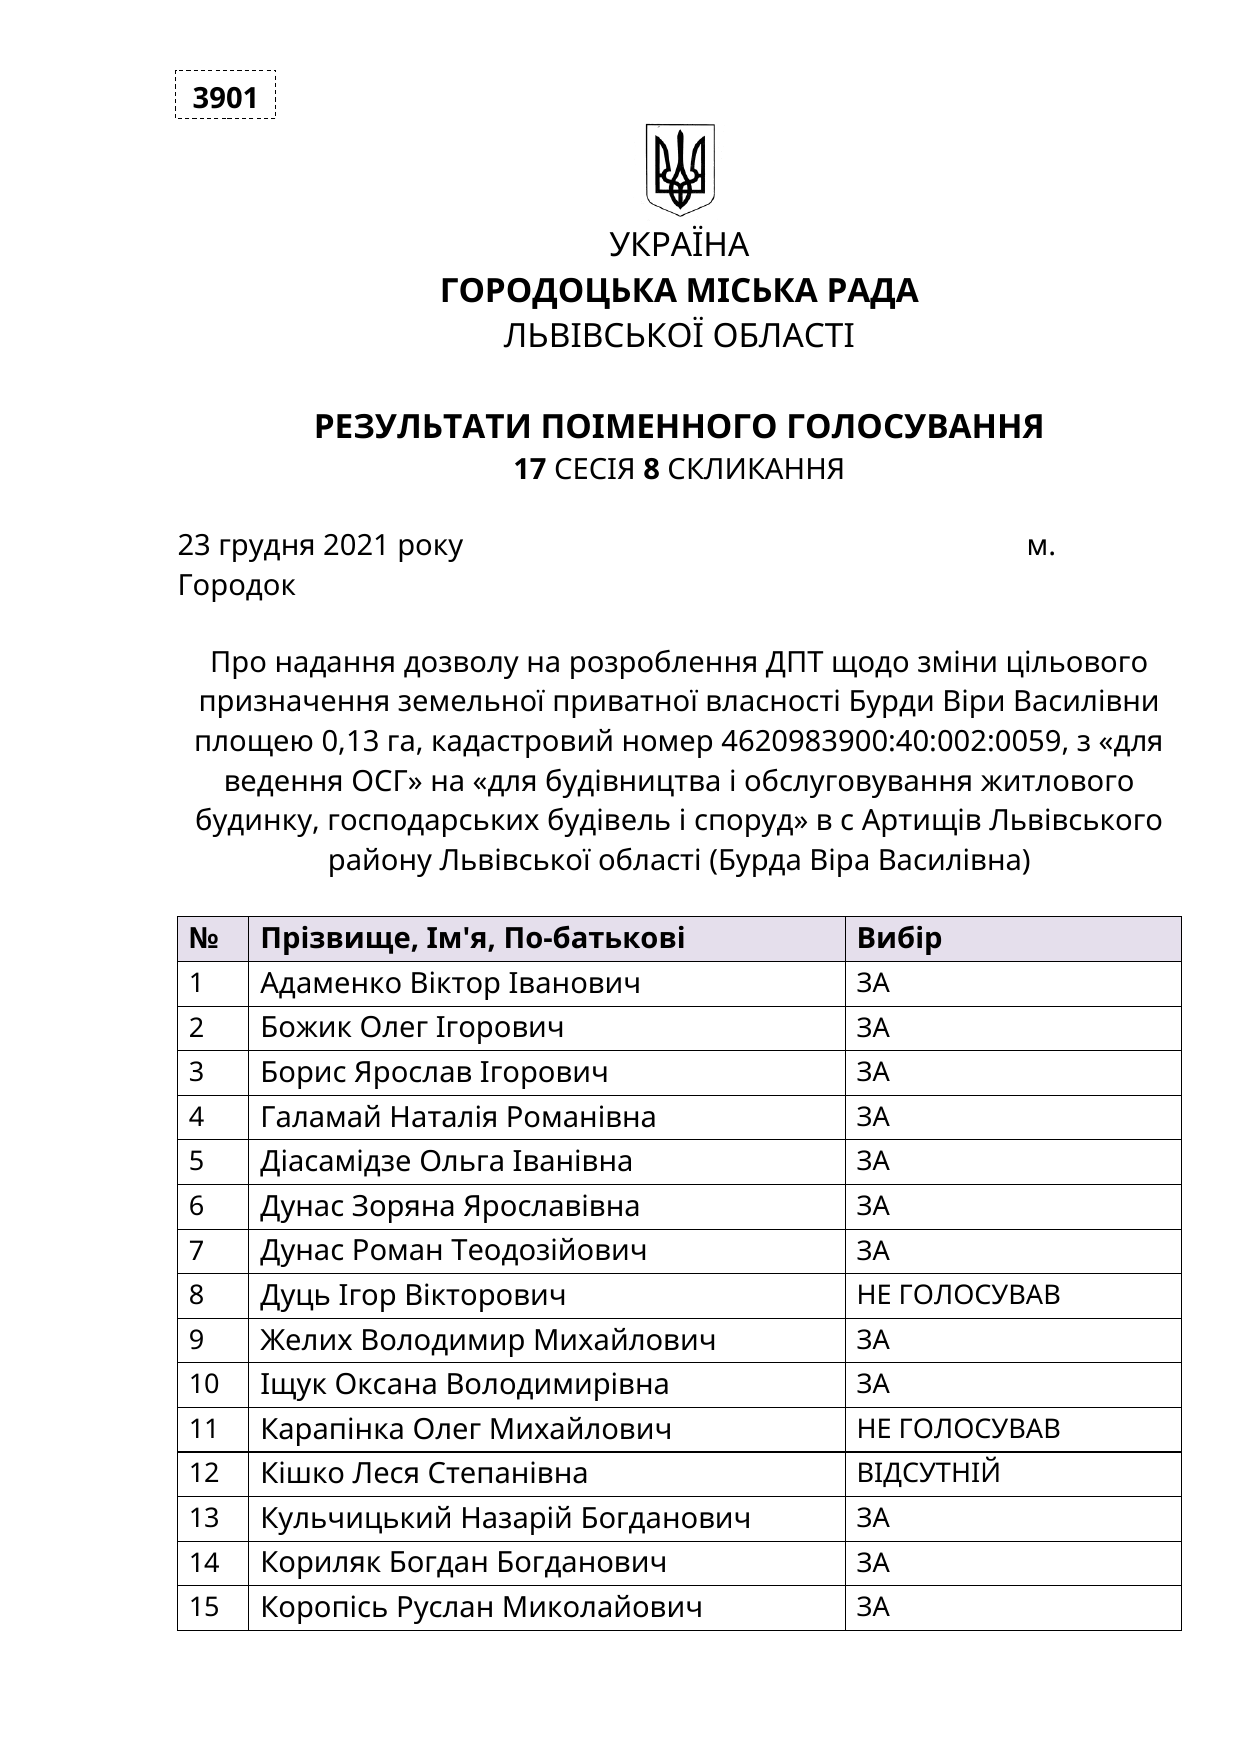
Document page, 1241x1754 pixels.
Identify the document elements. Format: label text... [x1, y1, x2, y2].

table_cell ЗА [846, 1363, 1181, 1407]
table_cell Коропісь Руслан Миколайович [249, 1586, 845, 1630]
table_cell Дунас Роман Теодозійович [249, 1230, 845, 1273]
table_cell 14 [178, 1542, 248, 1585]
table_cell Дуць Ігор Вікторович [249, 1274, 845, 1318]
table_cell ЗА [846, 1497, 1181, 1541]
text ГОРОДОЦЬКА МІСЬКА РАДА [177, 266, 1181, 312]
table_cell Карапінка Олег Михайлович [249, 1408, 845, 1451]
table_cell 15 [178, 1586, 248, 1630]
table_cell 9 [178, 1319, 248, 1362]
table_header Вибір [846, 917, 1181, 961]
picture [633, 118, 726, 221]
table_cell 11 [178, 1408, 248, 1451]
text РЕЗУЛЬТАТИ ПОІМЕННОГО ГОЛОСУВАННЯ [177, 403, 1181, 448]
table_cell 7 [178, 1230, 248, 1273]
table_cell ЗА [846, 1586, 1181, 1630]
table_cell Желих Володимир Михайлович [249, 1319, 845, 1362]
table_cell ЗА [846, 1096, 1181, 1139]
table_cell ЗА [846, 1542, 1181, 1585]
table_cell Кульчицький Назарій Богданович [249, 1497, 845, 1541]
table_cell ЗА [846, 962, 1181, 1006]
text Про надання дозволу на розроблення ДПТ щодо зміни цільового призначення земельної приватної власності Бурди Віри Василівни площею 0,13 га, кадастровий номер 4620983900:40:002:0059, з «для ведення ОСГ» на «для будівництва і обслуговування житлового будинку, господарських будівель і споруд» в с Артищів Львівського району Львівської області (Бурда Віра Василівна) [177, 641, 1181, 879]
table_header № [178, 917, 248, 961]
table_cell НЕ ГОЛОСУВАВ [846, 1274, 1181, 1318]
table_cell ЗА [846, 1051, 1181, 1095]
table_cell Галамай Наталія Романівна [249, 1096, 845, 1139]
table_cell Борис Ярослав Ігорович [249, 1051, 845, 1095]
table_cell 1 [178, 962, 248, 1006]
table_cell 3 [178, 1051, 248, 1095]
text 23 грудня 2021 року м. Городок [177, 525, 1181, 604]
table_cell 4 [178, 1096, 248, 1139]
table_cell 6 [178, 1185, 248, 1228]
text УКРАЇНА [177, 221, 1181, 266]
table_cell Кішко Леся Степанівна [249, 1453, 845, 1496]
table_cell 10 [178, 1363, 248, 1407]
table_cell НЕ ГОЛОСУВАВ [846, 1408, 1181, 1451]
table_cell 2 [178, 1007, 248, 1050]
table_header Прізвище, Ім'я, По-батькові [249, 917, 845, 961]
table_cell ЗА [846, 1140, 1181, 1184]
table_cell Адаменко Віктор Іванович [249, 962, 845, 1006]
table_cell ВІДСУТНІЙ [846, 1453, 1181, 1496]
table_cell ЗА [846, 1230, 1181, 1273]
text 17 СЕСІЯ 8 СКЛИКАННЯ [177, 448, 1181, 488]
table_cell 13 [178, 1497, 248, 1541]
table_cell ЗА [846, 1319, 1181, 1362]
table_cell Дунас Зоряна Ярославівна [249, 1185, 845, 1228]
text ЛЬВІВСЬКОЇ ОБЛАСТІ [177, 312, 1181, 357]
table_cell Кориляк Богдан Богданович [249, 1542, 845, 1585]
table_cell ЗА [846, 1007, 1181, 1050]
table_cell ЗА [846, 1185, 1181, 1228]
table_cell Божик Олег Ігорович [249, 1007, 845, 1050]
table_cell 8 [178, 1274, 248, 1318]
table_cell 5 [178, 1140, 248, 1184]
table_cell Іщук Оксана Володимирівна [249, 1363, 845, 1407]
table_cell 12 [178, 1453, 248, 1496]
table_cell Діасамідзе Ольга Іванівна [249, 1140, 845, 1184]
